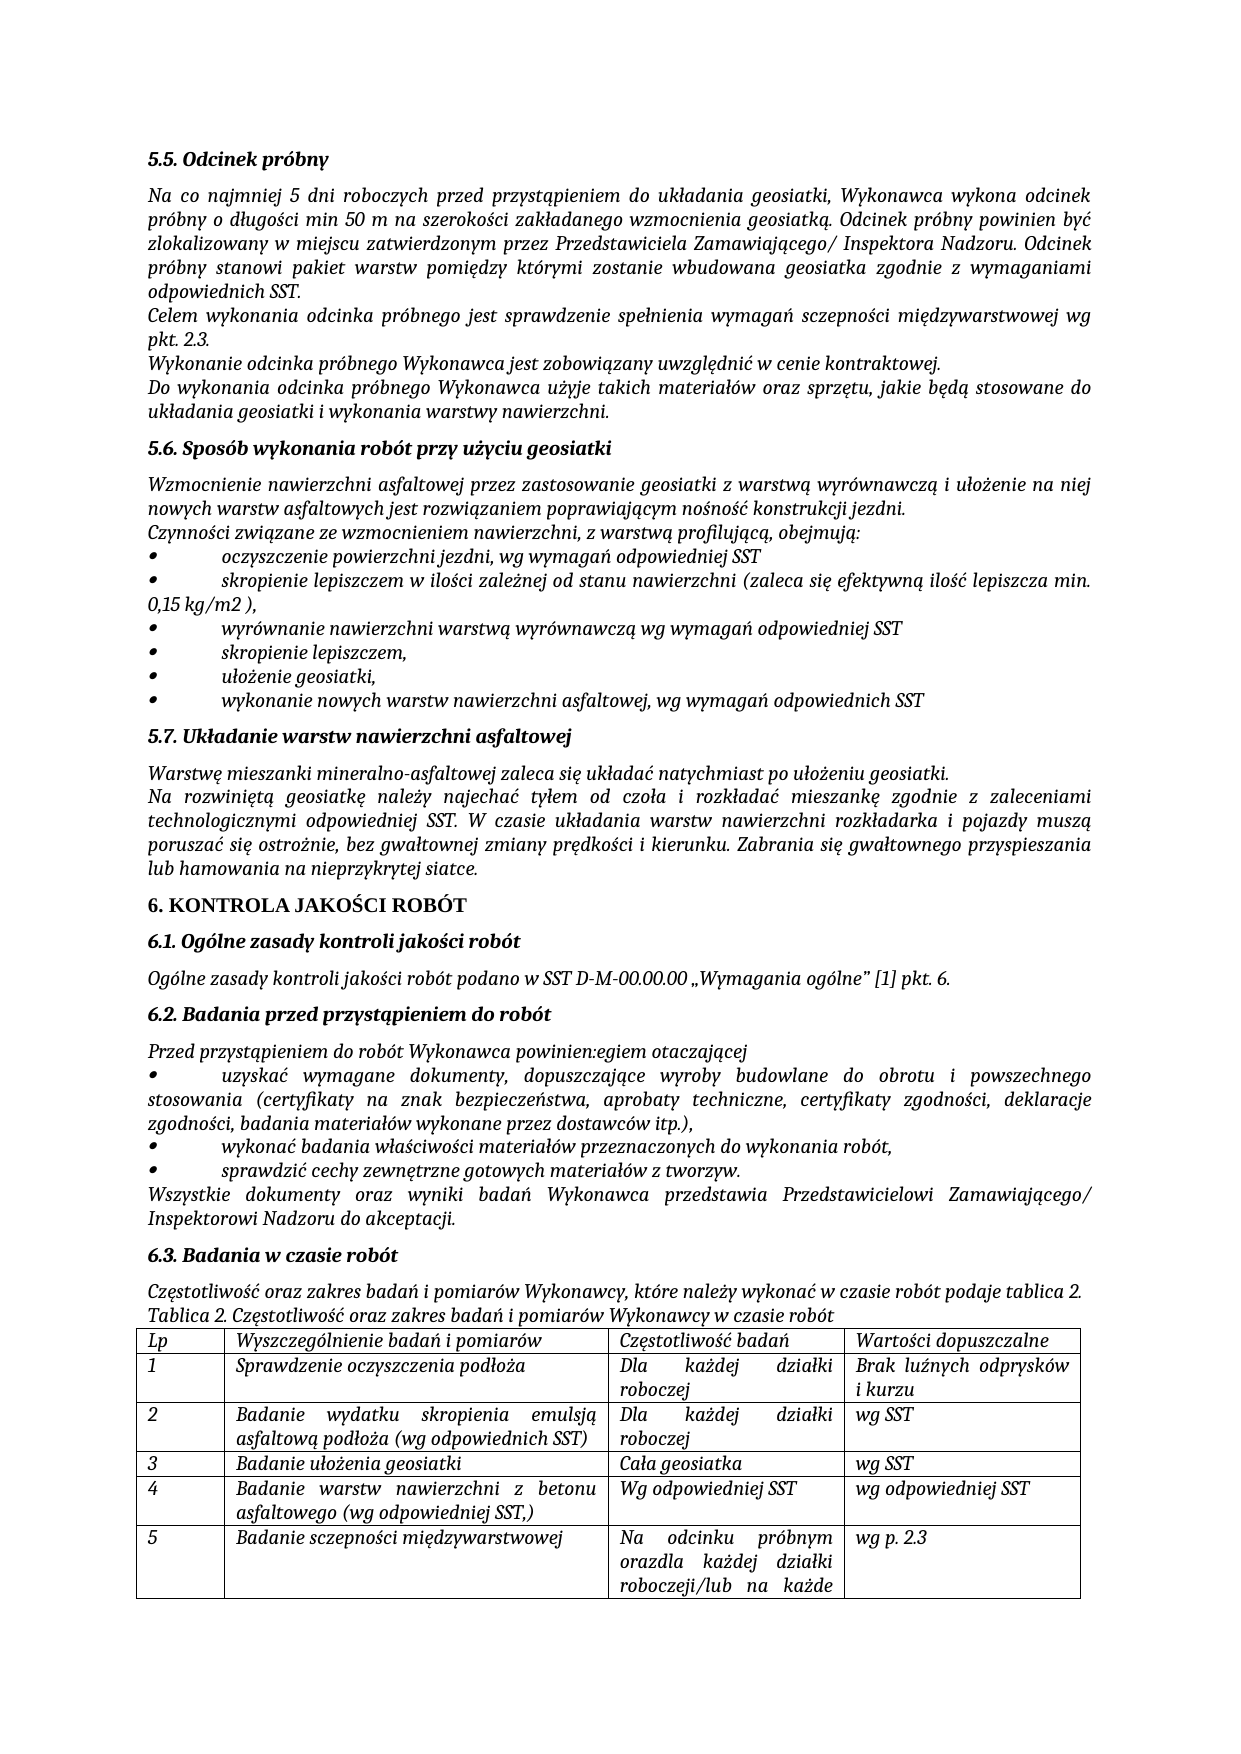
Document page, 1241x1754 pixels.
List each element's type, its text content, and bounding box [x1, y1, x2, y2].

table_cell Sprawdzenie oczyszczenia podłoża [225, 1354, 608, 1402]
table_cell Wg odpowiedniej SST [609, 1477, 844, 1525]
table_cell 4 [137, 1477, 224, 1525]
subtitle 6.3. Badania w czasie robót [148, 1243, 1093, 1267]
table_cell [225, 1526, 608, 1598]
subtitle 6.1. Ogólne zasady kontroli jakości robót [148, 930, 1093, 954]
text Wszystkie dokumenty oraz wyniki badań Wykonawca przedstawia Przedstawicielowi Zamawiającego/ Inspektorowi Nadzoru do akceptacji. [148, 1183, 1093, 1231]
list skropienie lepiszczem, [148, 640, 1093, 664]
list sprawdzić cechy zewnętrzne gotowych materiałów z tworzyw. [148, 1159, 1093, 1183]
subtitle 6. Kontrola jakości robót [148, 893, 1093, 917]
subtitle 5.7. Układanie warstw nawierzchni asfaltowej [148, 725, 1093, 749]
table_header Wartości dopuszczalne [845, 1329, 1080, 1353]
list wykonanie nowych warstw nawierzchni asfaltowej, wg wymagań odpowiednich SST [148, 688, 1093, 712]
table_cell Brak luźnych odprysków i kurzu [845, 1354, 1080, 1402]
subtitle 5.5. Odcinek próbny [148, 148, 1093, 172]
subtitle 6.2. Badania przed przystąpieniem do robót [148, 1003, 1093, 1027]
subtitle 5.6. Sposób wykonania robót przy użyciu geosiatki [148, 436, 1093, 460]
text Do wykonania odcinka próbnego Wykonawca użyje takich materiałów oraz sprzętu, jakie będą stosowane do układania geosiatki i wykonania warstwy nawierzchni. [148, 376, 1093, 424]
text Przed przystąpieniem do robót Wykonawca powinien:egiem otaczającej [148, 1039, 1093, 1063]
text Częstotliwość oraz zakres badań i pomiarów Wykonawcy, które należy wykonać w czasie robót podaje tablica 2. [148, 1280, 1093, 1304]
table_cell 1 [137, 1354, 224, 1402]
table_cell 5 [137, 1526, 224, 1598]
list ułożenie geosiatki, [148, 664, 1093, 688]
text Na co najmniej 5 dni roboczych przed przystąpieniem do układania geosiatki, Wykonawca wykona odcinek próbny o długości min 50 m na szerokości zakładanego wzmocnienia geosiatką. Odcinek próbny powinien być zlokalizowany w miejscu zatwierdzonym przez Przedstawiciela Zamawiającego/ Inspektora Nadzoru. Odcinek próbny stanowi pakiet warstw pomiędzy którymi zostanie wbudowana geosiatka zgodnie z wymaganiami odpowiednich SST. [148, 184, 1093, 304]
table_header Częstotliwość badań [609, 1329, 844, 1353]
table_cell 2 [137, 1403, 224, 1451]
text Wzmocnienie nawierzchni asfaltowej przez zastosowanie geosiatki z warstwą wyrównawczą i ułożenie na niej nowych warstw asfaltowych jest rozwiązaniem poprawiającym nośność konstrukcji jezdni. [148, 473, 1093, 521]
table_cell 3 [137, 1452, 224, 1476]
table_cell wg SST [845, 1403, 1080, 1451]
table_cell wg SST [845, 1452, 1080, 1476]
table_cell Dla każdej działki roboczej [609, 1354, 844, 1402]
table_cell Badanie warstw nawierzchni z betonu asfaltowego (wg odpowiedniej SST,) [225, 1477, 608, 1525]
text Celem wykonania odcinka próbnego jest sprawdzenie spełnienia wymagań sczepności międzywarstwowej wg pkt. 2.3. [148, 304, 1093, 352]
table_cell Badanie wydatku skropienia emulsją asfaltową podłoża (wg odpowiednich SST) [225, 1403, 608, 1451]
table_cell Badanie ułożenia geosiatki [225, 1452, 608, 1476]
text Tablica 2. Częstotliwość oraz zakres badań i pomiarów Wykonawcy w czasie robót [148, 1304, 1093, 1328]
text Wykonanie odcinka próbnego Wykonawca jest zobowiązany uwzględnić w cenie kontraktowej. [148, 352, 1093, 376]
list skropienie lepiszczem w ilości zależnej od stanu nawierzchni (zaleca się efektywną ilość lepiszcza min. 0,15 kg/m2 ), [148, 568, 1093, 616]
text Ogólne zasady kontroli jakości robót podano w SST D-M-00.00.00 „Wymagania ogólne” [1] pkt. 6. [148, 966, 1093, 990]
text Czynności związane ze wzmocnieniem nawierzchni, z warstwą profilującą, obejmują: [148, 521, 1093, 544]
list oczyszczenie powierzchni jezdni, wg wymagań odpowiedniej SST [148, 544, 1093, 568]
text Na rozwiniętą geosiatkę należy najechać tyłem od czoła i rozkładać mieszankę zgodnie z zaleceniami technologicznymi odpowiedniej SST. W czasie układania warstw nawierzchni rozkładarka i pojazdy muszą poruszać się ostrożnie, bez gwałtownej zmiany prędkości i kierunku. Zabrania się gwałtownego przyspieszania lub hamowania na nieprzykrytej siatce. [148, 785, 1093, 881]
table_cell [609, 1526, 844, 1598]
list wyrównanie nawierzchni warstwą wyrównawczą wg wymagań odpowiedniej SST [148, 616, 1093, 640]
table_header Wyszczególnienie badań i pomiarów [225, 1329, 608, 1353]
table_cell Cała geosiatka [609, 1452, 844, 1476]
table_cell Dla każdej działki roboczej [609, 1403, 844, 1451]
list uzyskać wymagane dokumenty, dopuszczające wyroby budowlane do obrotu i powszechnego stosowania (certyfikaty na znak bezpieczeństwa, aprobaty techniczne, certyfikaty zgodności, deklaracje zgodności, badania materiałów wykonane przez dostawców itp.), [148, 1063, 1093, 1135]
text Warstwę mieszanki mineralno-asfaltowej zaleca się układać natychmiast po ułożeniu geosiatki. [148, 761, 1093, 785]
table_header Lp [137, 1329, 224, 1353]
list wykonać badania właściwości materiałów przeznaczonych do wykonania robót, [148, 1135, 1093, 1159]
table_cell wg odpowiedniej SST [845, 1477, 1080, 1525]
table_cell wg p. 2.3 [845, 1526, 1080, 1598]
